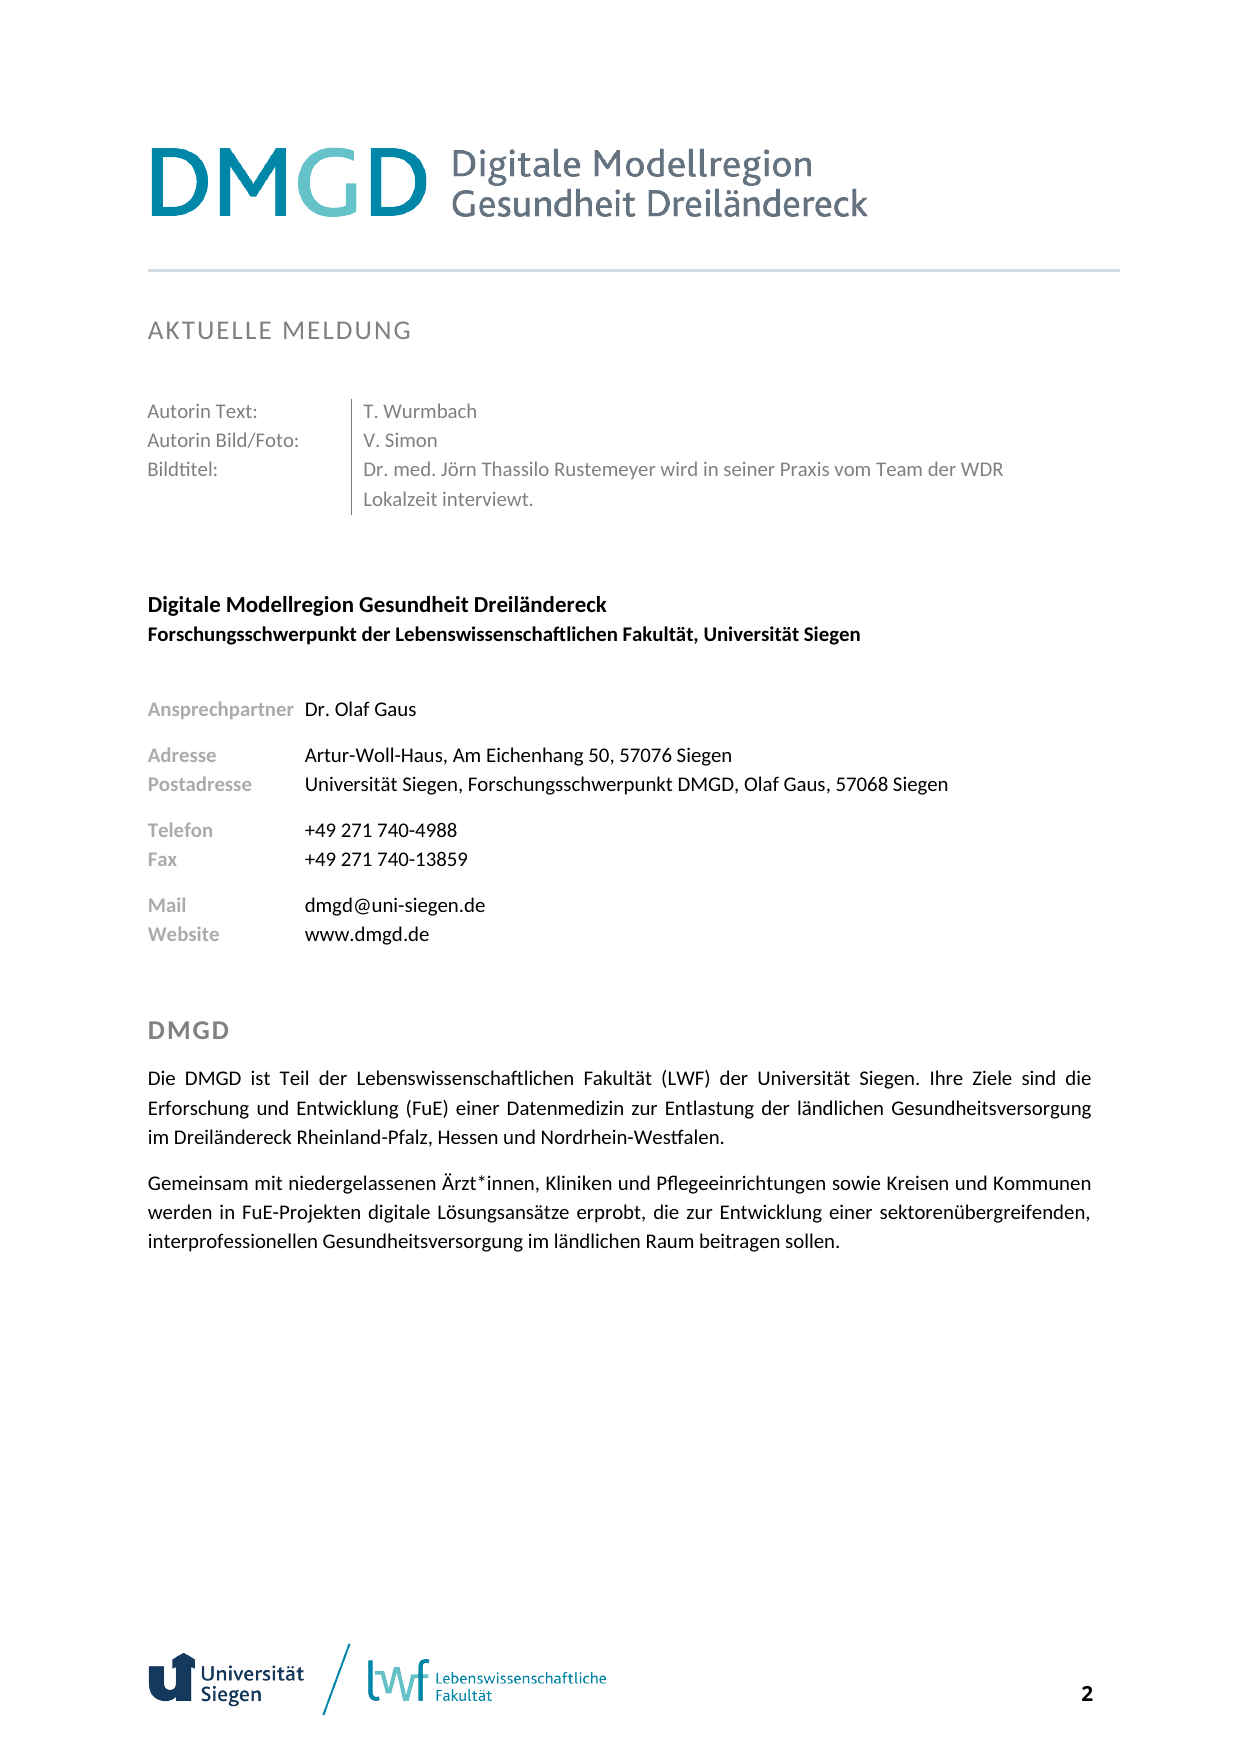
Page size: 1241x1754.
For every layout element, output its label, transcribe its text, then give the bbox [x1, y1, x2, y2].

table_cell Bildtitel: [136, 457, 351, 515]
text Die DMGD ist Teil der Lebenswissenschaftlichen Fakultät (LWF) der Universität Siegen. Ihre Ziele sind die Erforschung und Entwicklung (FuE) einer Datenmedizin zur Entlastung der ländlichen Gesundheitsversorgung im Dreiländereck Rheinland-Pfalz, Hessen und Nordrhein-Westfalen. [148, 1066, 1093, 1149]
picture [133, 1631, 624, 1731]
table_cell Dr. med. Jörn Thassilo Rustemeyer wird in seiner Praxis vom Team der WDR Lokalzeit interviewt. [352, 457, 1093, 515]
table_header Autorin Text: [136, 399, 351, 428]
table_cell Autorin Bild/Foto: [136, 428, 351, 457]
text Telefon +49 271 740-4988 Fax +49 271 740-13859 [148, 817, 1093, 872]
text Adresse Artur-Woll-Haus, Am Eichenhang 50, 57076 Siegen Postadresse Universität Siegen, Forschungsschwerpunkt DMGD, Olaf Gaus, 57068 Siegen [148, 742, 1093, 797]
table_header T. Wurmbach [352, 399, 1093, 428]
table_cell V. Simon [352, 428, 1093, 457]
text Gemeinsam mit niedergelassenen Ärzt*innen, Kliniken und Pflegeeinrichtungen sowie Kreisen und Kommunen werden in FuE-Projekten digitale Lösungsansätze erprobt, die zur Entwicklung einer sektorenübergreifenden, interprofessionellen Gesundheitsversorgung im ländlichen Raum beitragen sollen. [148, 1170, 1093, 1253]
text Digitale Modellregion Gesundheit Dreiländereck Forschungsschwerpunkt der Lebenswissenschaftlichen Fakultät, Universität Siegen [148, 590, 1093, 676]
text Ansprechpartner Dr. Olaf Gaus [148, 697, 1093, 722]
text Mail dmgd@uni-siegen.de Website www.dmgd.de [148, 892, 1093, 947]
text DMGD [148, 1013, 1093, 1046]
picture [103, 93, 920, 261]
